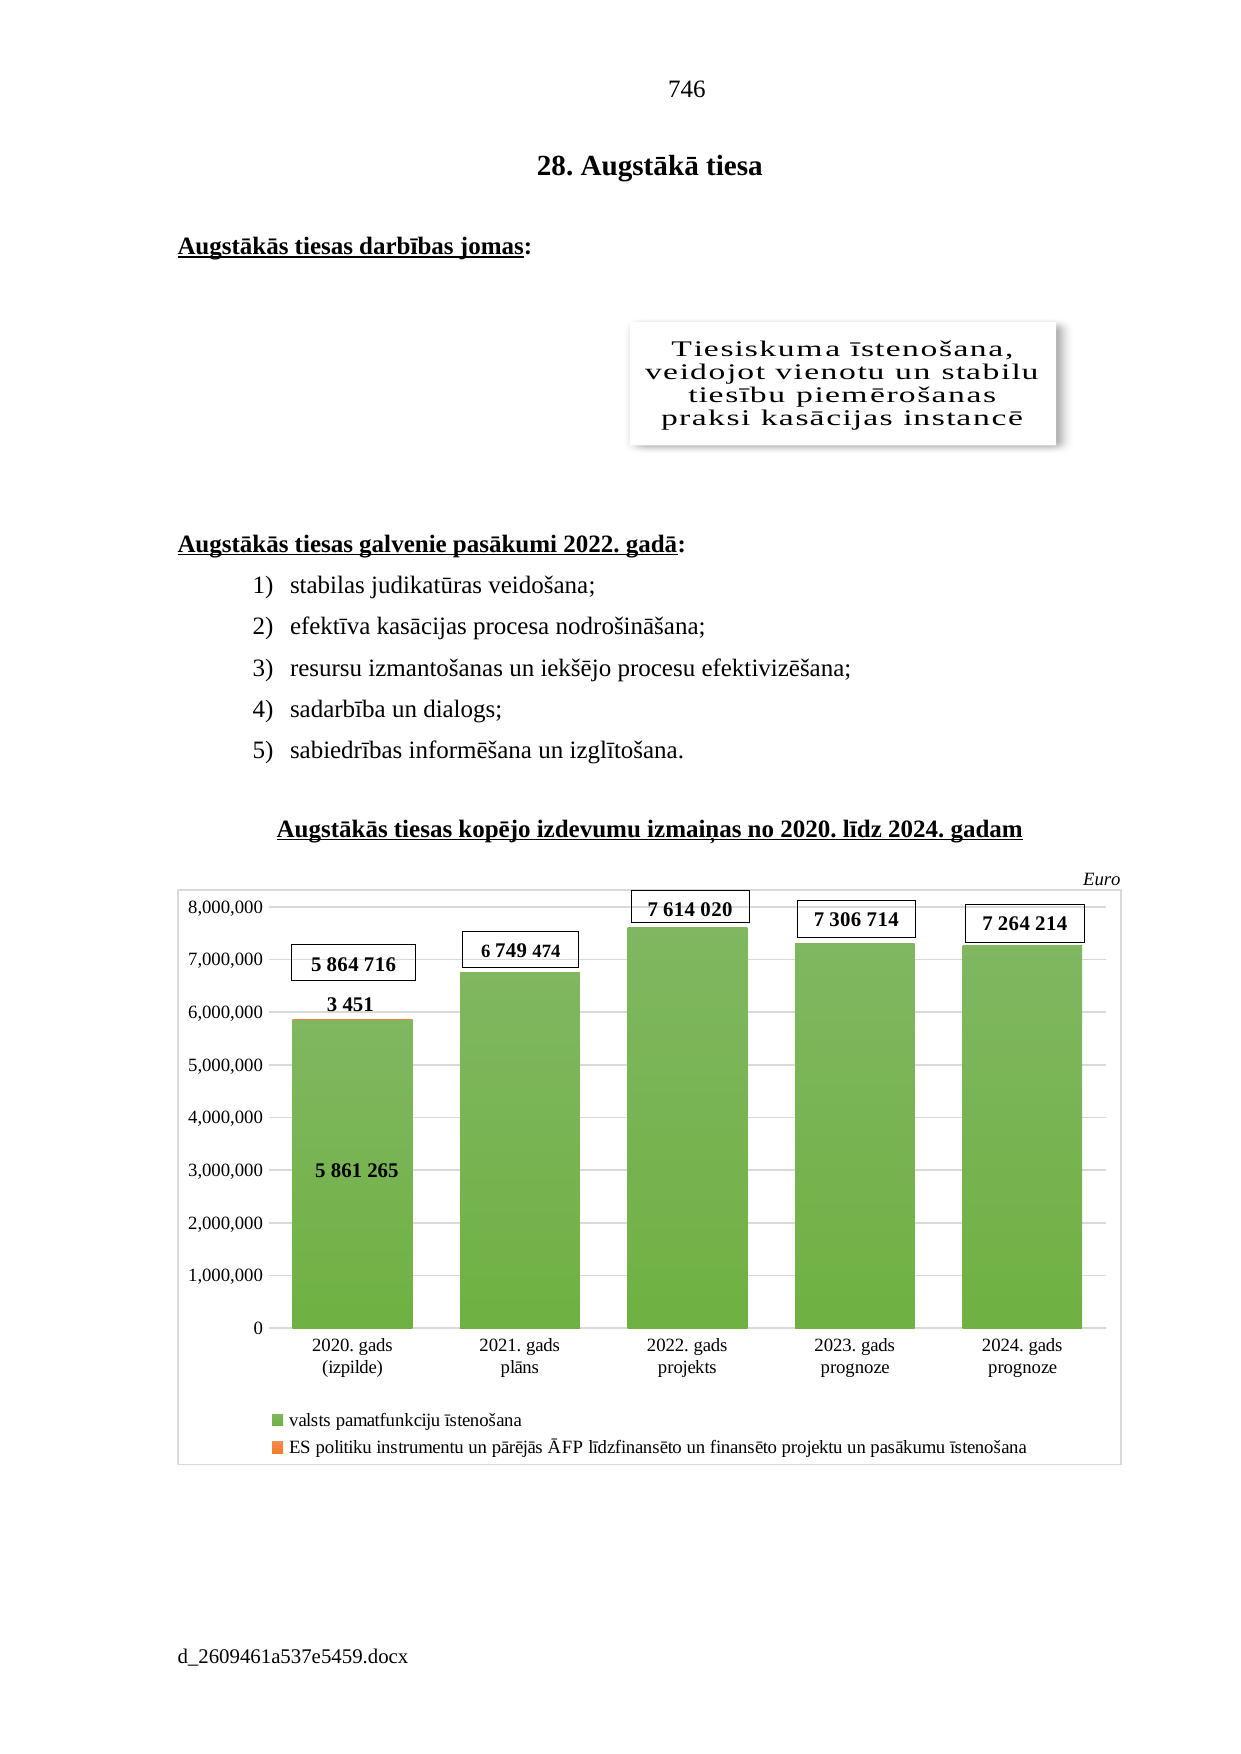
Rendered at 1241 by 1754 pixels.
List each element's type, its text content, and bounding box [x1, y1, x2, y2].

text Augstākās tiesas galvenie pasākumi 2022. gadā: [177, 529, 1122, 558]
list efektīva kasācijas procesa nodrošināšana; [252, 611, 1122, 640]
list resursu izmantošanas un iekšējo procesu efektivizēšana; [252, 653, 1122, 681]
text Augstākās tiesas darbības jomas: [177, 231, 1122, 260]
text Augstākās tiesas kopējo izdevumu izmaiņas no 2020. līdz 2024. gadam [177, 814, 1122, 843]
list sabiedrības informēšana un izglītošana. [252, 735, 1122, 764]
text Euro [266, 868, 1122, 889]
list sadarbība un dialogs; [252, 694, 1122, 723]
text 28. Augstākā tiesa [177, 148, 1122, 181]
list stabilas judikatūras veidošana; [252, 570, 1122, 599]
